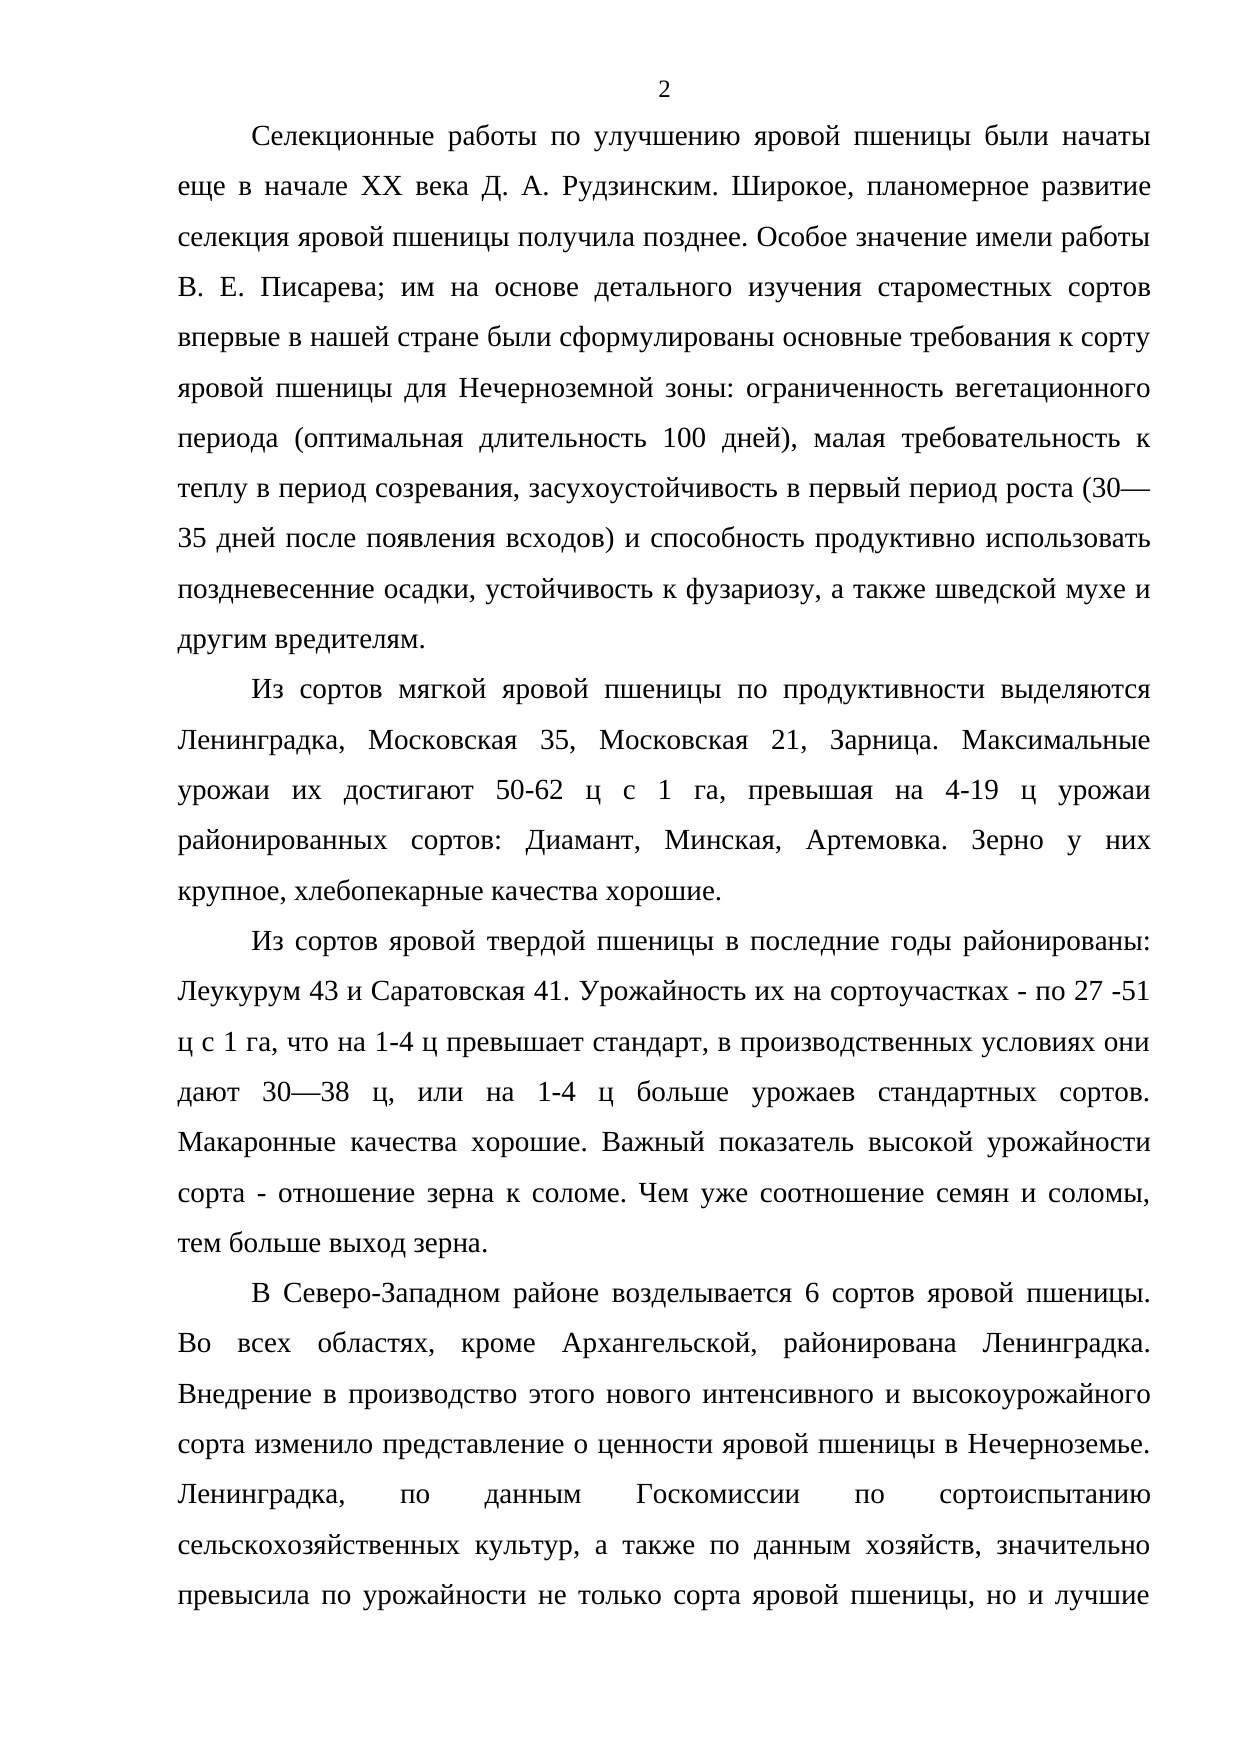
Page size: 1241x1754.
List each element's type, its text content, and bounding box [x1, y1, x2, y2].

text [177, 1275, 1152, 1611]
text Из сортов яровой твердой пшеницы в последние годы районированы: Леукурум 43 и Саратовская 41. Урожайность их на сортоучастках - по 27 -51 ц с 1 га, что на 1-4 ц превышает стандарт, в производственных условиях они дают 30—38 ц, или на 1-4 ц больше урожаев стандартных сортов. Макаронные качества хорошие. Важный показатель высокой урожайности сорта - отношение зерна к соломе. Чем уже соотношение семян и соломы, тем больше выход зерна. [177, 923, 1152, 1258]
text Из сортов мягкой яровой пшеницы по продуктивности выделяются Ленинградка, Московская 35, Московская 21, Зарница. Максимальные урожаи их достигают 50-62 ц с 1 га, превышая на 4-19 ц урожаи районированных сортов: Диамант, Минская, Артемовка. Зерно у них крупное, хлебопекарные качества хорошие. [177, 672, 1152, 906]
text Селекционные работы по улучшению яровой пшеницы были начаты еще в начале XX века Д. А. Рудзинским. Широкое, планомерное развитие селекция яровой пшеницы получила позднее. Особое значение имели работы В. Е. Писарева; им на основе детального изучения староместных сортов впервые в нашей стране были сформулированы основные требования к сорту яровой пшеницы для Нечерноземной зоны: ограниченность вегетационного периода (оптимальная длительность 100 дней), малая требовательность к теплу в период созревания, засухоустойчивость в первый период роста (30—35 дней после появления всходов) и способность продуктивно использовать поздневесенние осадки, устойчивость к фузариозу, а также шведской мухе и другим вредителям. [177, 118, 1152, 655]
